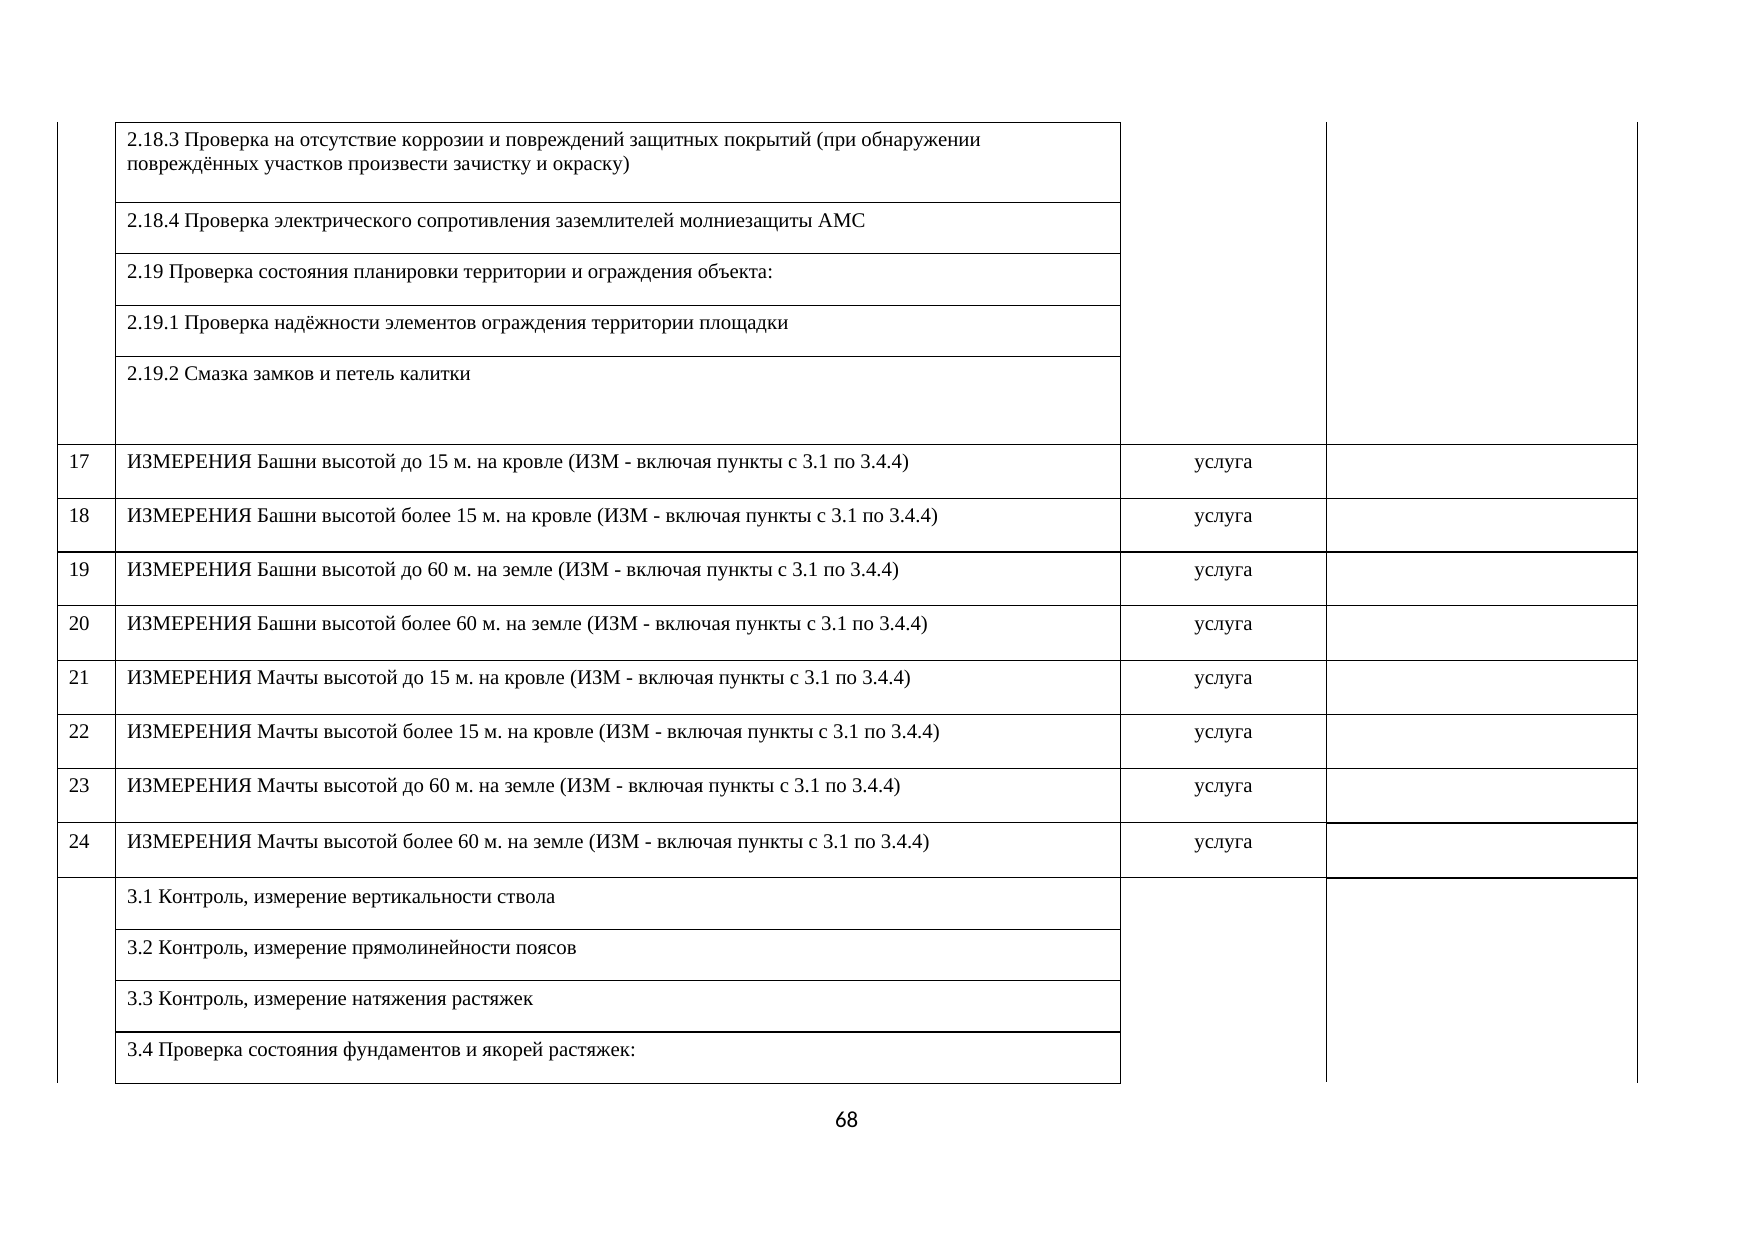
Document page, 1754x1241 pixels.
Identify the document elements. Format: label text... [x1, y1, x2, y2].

table_cell [1327, 553, 1637, 605]
table_cell ИЗМЕРЕНИЯ Башни высотой более 15 м. на кровле (ИЗМ - включая пункты с 3.1 по 3.4.4) [116, 499, 1120, 551]
table_cell 24 [58, 823, 115, 877]
table_cell 2.18.3 Проверка на отсутствие коррозии и повреждений защитных покрытий (при обнаружении повреждённых участков произвести зачистку и окраску) [116, 123, 1120, 202]
table_cell [1327, 606, 1637, 659]
table_cell [1327, 769, 1637, 822]
table_cell ИЗМЕРЕНИЯ Мачты высотой до 60 м. на земле (ИЗМ - включая пункты с 3.1 по 3.4.4) [116, 769, 1120, 822]
table_cell услуга [1121, 769, 1326, 822]
table_cell 20 [58, 606, 115, 659]
table_cell [1121, 878, 1327, 1083]
table_cell 2.19 Проверка состояния планировки территории и ограждения объекта: [116, 254, 1120, 304]
table_cell ИЗМЕРЕНИЯ Мачты высотой до 15 м. на кровле (ИЗМ - включая пункты с 3.1 по 3.4.4) [116, 661, 1120, 714]
table_cell услуга [1121, 445, 1326, 497]
table_cell услуга [1121, 715, 1326, 768]
table_cell 3.3 Контроль, измерение натяжения растяжек [116, 981, 1120, 1031]
table_cell услуга [1121, 661, 1326, 714]
table_cell [1327, 445, 1637, 497]
table_cell [58, 878, 115, 1083]
table_cell 3.2 Контроль, измерение прямолинейности поясов [116, 930, 1120, 980]
table_cell 2.19.1 Проверка надёжности элементов ограждения территории площадки [116, 306, 1120, 356]
table_cell 2.19.2 Смазка замков и петель калитки [116, 357, 1120, 443]
table_cell услуга [1121, 606, 1326, 659]
table_cell 17 [58, 445, 115, 497]
table_cell ИЗМЕРЕНИЯ Мачты высотой более 15 м. на кровле (ИЗМ - включая пункты с 3.1 по 3.4.4) [116, 715, 1120, 768]
table_cell 3.4 Проверка состояния фундаментов и якорей растяжек: [116, 1033, 1120, 1083]
table_cell услуга [1121, 823, 1326, 877]
table_cell ИЗМЕРЕНИЯ Башни высотой до 60 м. на земле (ИЗМ - включая пункты с 3.1 по 3.4.4) [116, 553, 1120, 605]
table_cell ИЗМЕРЕНИЯ Башни высотой до 15 м. на кровле (ИЗМ - включая пункты с 3.1 по 3.4.4) [116, 445, 1120, 497]
table_cell [1327, 879, 1637, 1083]
table_cell [1327, 499, 1637, 551]
table_cell [1327, 824, 1637, 877]
table_cell [1327, 715, 1637, 768]
table_cell 2.18.4 Проверка электрического сопротивления заземлителей молниезащиты АМС [116, 203, 1120, 253]
table_cell 18 [58, 499, 115, 551]
table_cell [1327, 661, 1637, 714]
table_cell услуга [1121, 499, 1326, 551]
table_cell ИЗМЕРЕНИЯ Мачты высотой более 60 м. на земле (ИЗМ - включая пункты с 3.1 по 3.4.4) [116, 823, 1120, 877]
table_cell 23 [58, 769, 115, 822]
table_cell услуга [1121, 553, 1326, 605]
table_cell 21 [58, 661, 115, 714]
table_cell 22 [58, 715, 115, 768]
table_cell ИЗМЕРЕНИЯ Башни высотой более 60 м. на земле (ИЗМ - включая пункты с 3.1 по 3.4.4) [116, 606, 1120, 659]
table_cell 3.1 Контроль, измерение вертикальности ствола [116, 878, 1120, 929]
table_cell 19 [58, 553, 115, 605]
